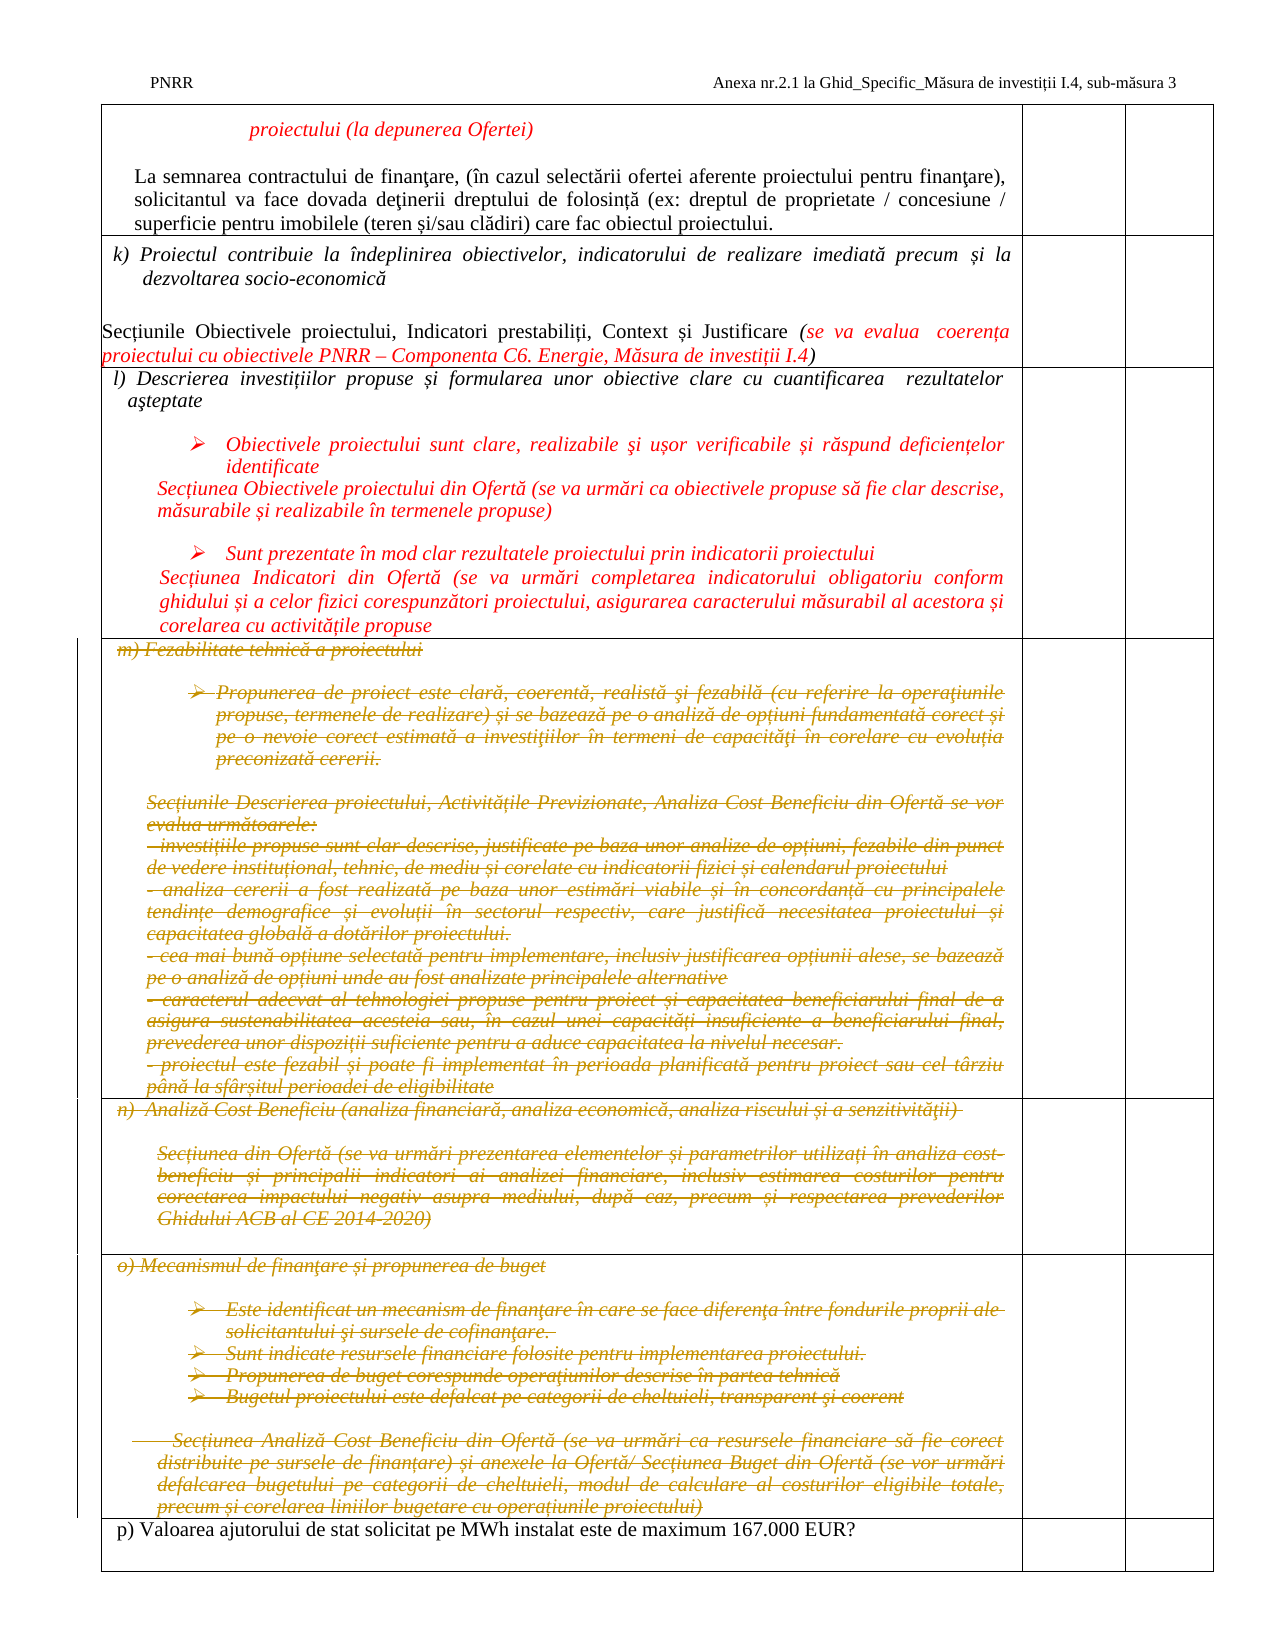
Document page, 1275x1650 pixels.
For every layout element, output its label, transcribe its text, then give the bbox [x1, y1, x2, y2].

table_cell [1023, 105, 1125, 235]
table_cell [102, 1099, 1022, 1254]
table_cell [102, 639, 1022, 1098]
table_cell k) Proiectul contribuie la îndeplinirea obiectivelor, indicatorului de realizare imediată precum și la dezvoltarea socio-economică Secțiunile Obiectivele proiectului, Indicatori prestabiliți, Context și Justificare (se va evalua coerența proiectului cu obiectivele PNRR – Componenta C6. Energie, Măsura de investiții I.4) [102, 236, 1022, 367]
table_cell [1126, 105, 1213, 235]
table_cell [1023, 639, 1125, 1098]
table_cell [1126, 368, 1213, 637]
table_cell [1023, 1519, 1125, 1571]
table_cell [1126, 1255, 1213, 1518]
table_cell [102, 1255, 1022, 1518]
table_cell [102, 105, 1022, 235]
table_cell [1023, 236, 1125, 367]
table_cell [1126, 639, 1213, 1098]
table_cell [1023, 368, 1125, 637]
table_cell [1126, 1519, 1213, 1571]
table_cell [1126, 1099, 1213, 1254]
table_cell [1126, 236, 1213, 367]
table_cell [1023, 1255, 1125, 1518]
table_cell l) Descrierea investițiilor propuse și formularea unor obiective clare cu cuantificarea rezultatelor aşteptate Obiectivele proiectului sunt clare, realizabile şi ușor verificabile și răspund deficiențelor identificate Secțiunea Obiectivele proiectului din Ofertă (se va urmări ca obiectivele propuse să fie clar descrise, măsurabile și realizabile în termenele propuse) Sunt prezentate în mod clar rezultatele proiectului prin indicatorii proiectului Secțiunea Indicatori din Ofertă (se va urmări completarea indicatorului obligatoriu conform ghidului și a celor fizici corespunzători proiectului, asigurarea caracterului măsurabil al acestora și corelarea cu activitățile propuse [102, 368, 1022, 637]
table_cell [1023, 1099, 1125, 1254]
table_cell p) Valoarea ajutorului de stat solicitat pe MWh instalat este de maximum 167.000 EUR? [102, 1519, 1022, 1571]
